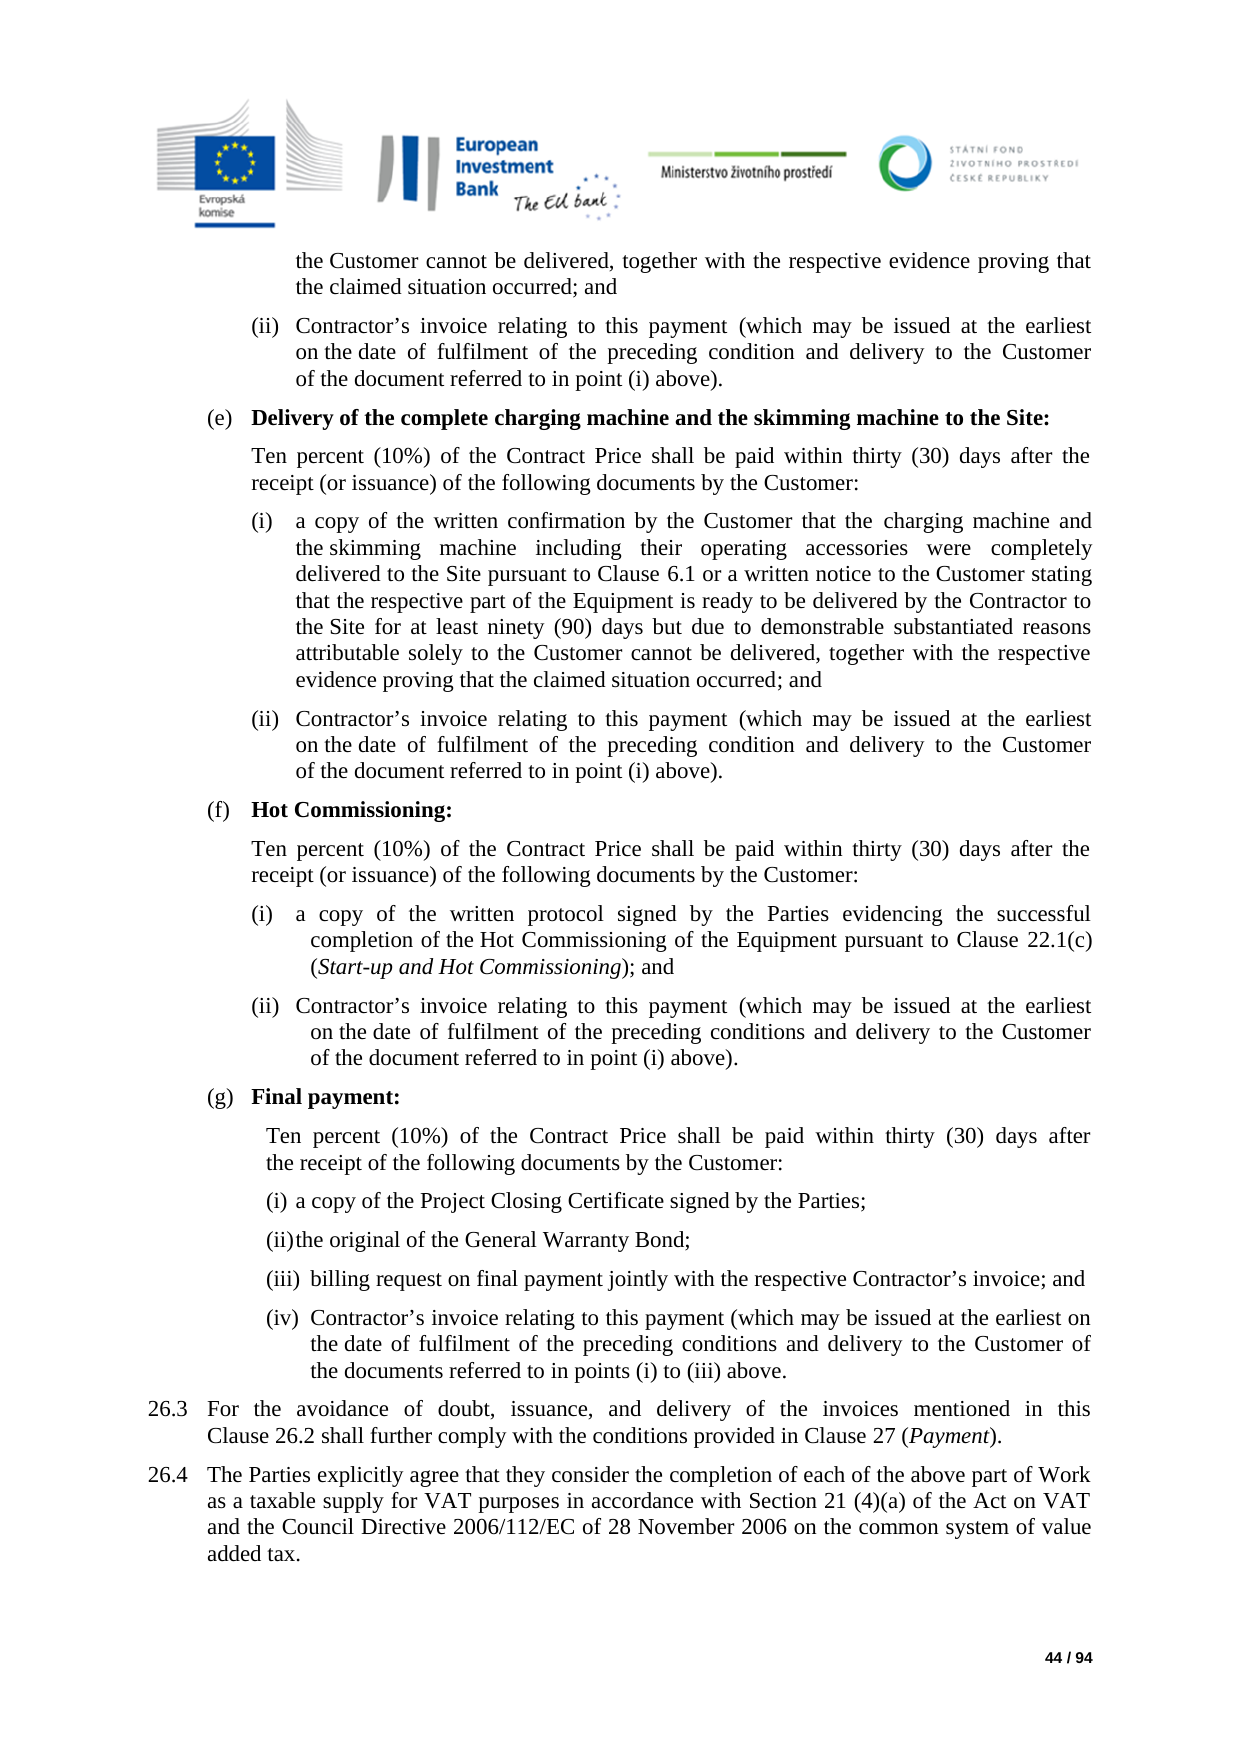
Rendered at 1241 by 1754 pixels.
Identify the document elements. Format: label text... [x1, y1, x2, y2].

text Ten percent (10%) of the Contract Price shall be paid within thirty (30) days after the receipt (or issuance) of the following documents by the Customer: [251, 835, 1092, 888]
text Ten percent (10%) of the Contract Price shall be paid within thirty (30) days after the receipt of the following documents by the Customer: [266, 1122, 1092, 1175]
text billing request on final payment jointly with the respective Contractor’s invoice; and [266, 1265, 1092, 1291]
text Contractor’s invoice relating to this payment (which may be issued at the earliest on the date of fulfilment of the preceding conditions and delivery to the Customer of the documents referred to in points (i) to (iii) above. [266, 1304, 1092, 1383]
list Contractor’s invoice relating to this payment (which may be issued at the earliest on the date of fulfilment of the preceding conditions and delivery to the Customer of the document referred to in point (i) above). [251, 992, 1092, 1071]
list Delivery of the complete charging machine and the skimming machine to the Site: [207, 403, 1092, 430]
picture [147, 87, 1093, 235]
list Contractor’s invoice relating to this payment (which may be issued at the earliest on the date of fulfilment of the preceding condition and delivery to the Customer of the document referred to in point (i) above). [251, 312, 1092, 391]
list Final payment: [207, 1083, 1092, 1110]
text The Parties explicitly agree that they consider the completion of each of the above part of Work as a taxable supply for VAT purposes in accordance with Section 21 (4)(a) of the Act on VAT and the Council Directive 2006/112/EC of 28 November 2006 on the common system of value added tax. [148, 1461, 1092, 1566]
text the original of the General Warranty Bond; [266, 1226, 1092, 1253]
list Contractor’s invoice relating to this payment (which may be issued at the earliest on the date of fulfilment of the preceding condition and delivery to the Customer of the document referred to in point (i) above). [251, 704, 1092, 784]
text For the avoidance of doubt, issuance, and delivery of the invoices mentioned in this Clause 26.2 shall further comply with the conditions provided in Clause 27 (Payment). [148, 1396, 1092, 1448]
list a copy of the written protocol signed by the Parties evidencing the successful completion of the Hot Commissioning of the Equipment pursuant to Clause 22.1(c) (Start-up and Hot Commissioning); and [251, 900, 1092, 979]
text Ten percent (10%) of the Contract Price shall be paid within thirty (30) days after the receipt (or issuance) of the following documents by the Customer: [251, 442, 1092, 495]
text Hot Commissioning: [207, 796, 1092, 822]
list a copy of the written confirmation by the Customer that the charging machine and the skimming machine including their operating accessories were completely delivered to the Site pursuant to Clause 6.1 or a written notice to the Customer stating that the respective part of the Equipment is ready to be delivered by the Contractor to the Site for at least ninety (90) days but due to demonstrable substantiated reasons attributable solely to the Customer cannot be delivered, together with the respective evidence proving that the claimed situation occurred; and [251, 508, 1092, 692]
text a copy of the Project Closing Certificate signed by the Parties; [266, 1187, 1092, 1214]
